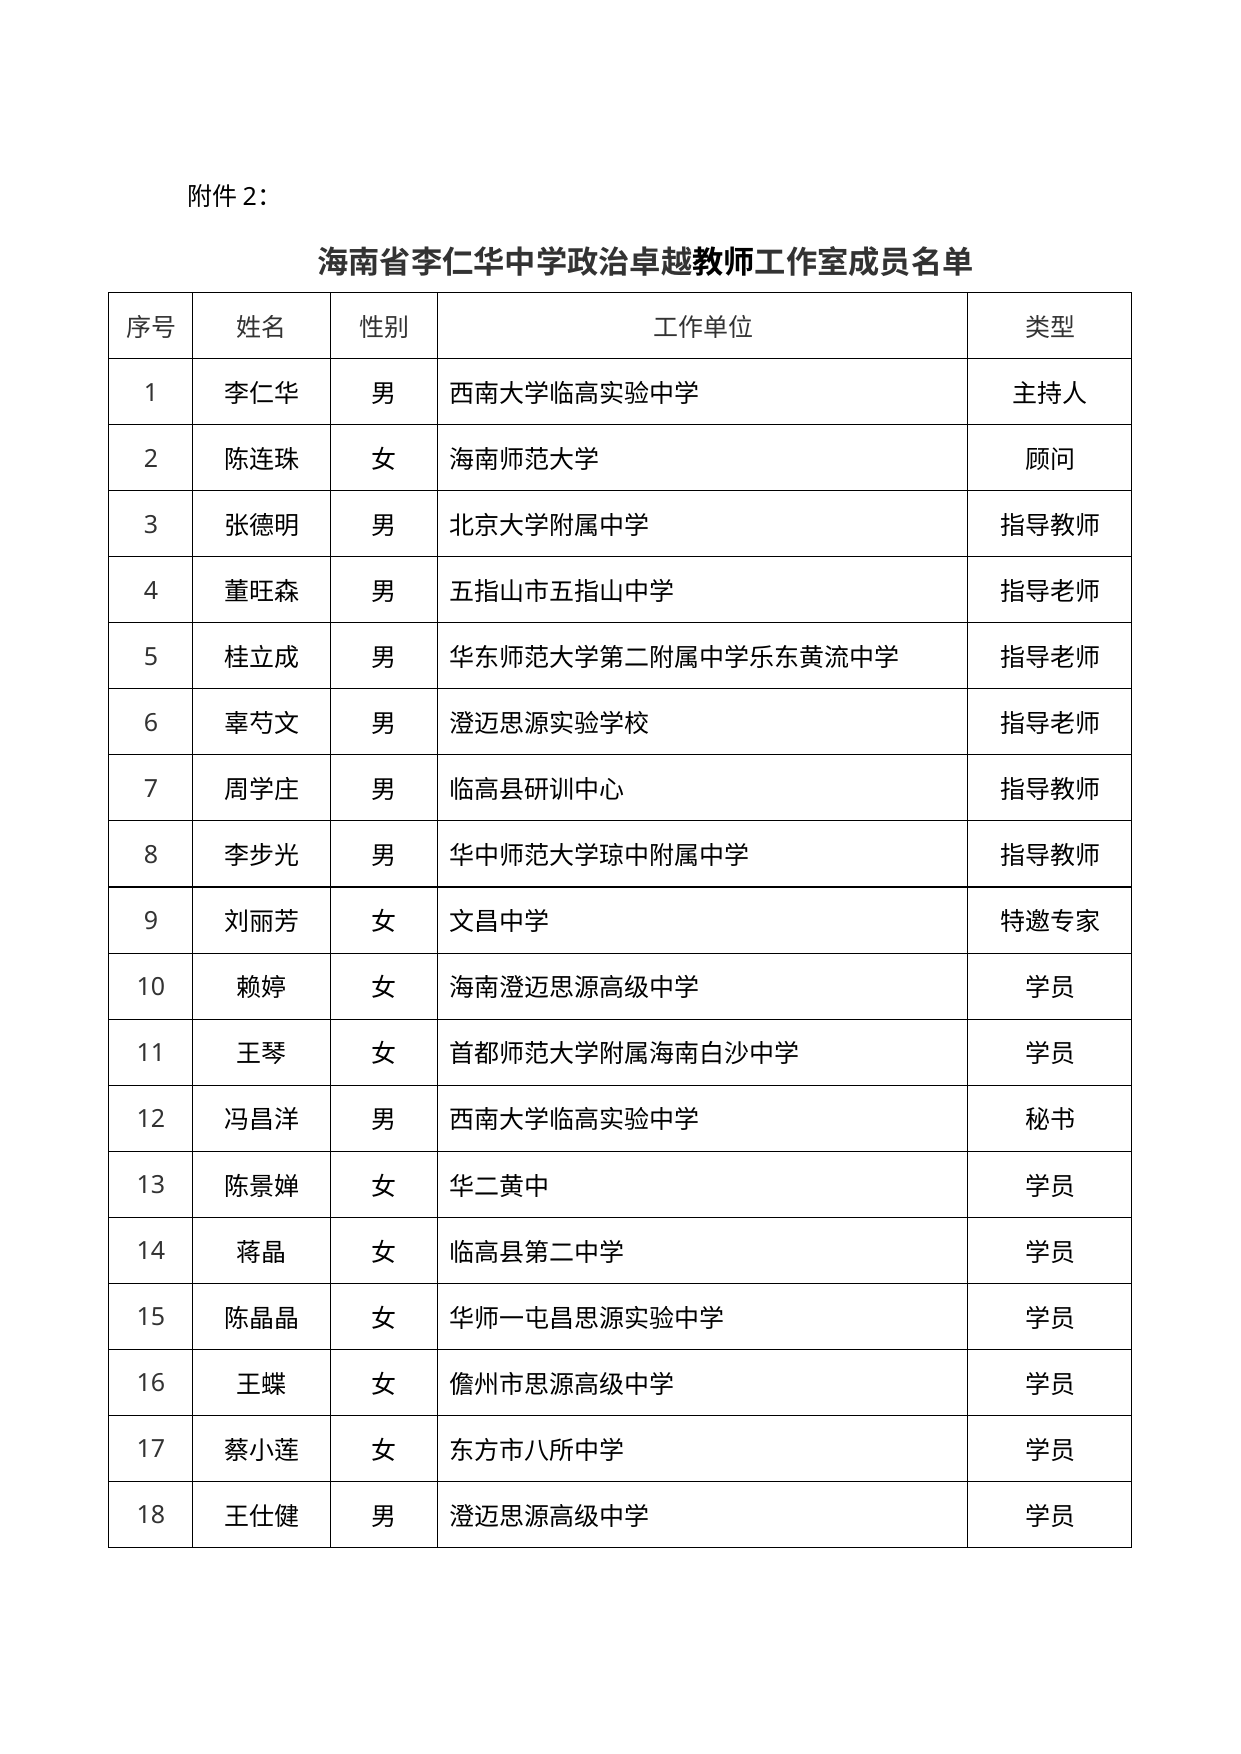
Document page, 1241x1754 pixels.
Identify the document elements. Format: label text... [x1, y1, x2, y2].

table_cell 指导教师 [968, 755, 1131, 820]
table_cell 李仁华 [193, 359, 330, 424]
table_cell 指导教师 [968, 821, 1131, 886]
table_cell 女 [331, 1152, 437, 1217]
table_cell 学员 [968, 1152, 1131, 1217]
table_cell 秘书 [968, 1086, 1131, 1151]
table_cell 10 [109, 954, 192, 1018]
table_cell 临高县第二中学 [438, 1218, 967, 1283]
table_cell 7 [109, 755, 192, 820]
table_cell 男 [331, 755, 437, 820]
table_cell 8 [109, 821, 192, 886]
table_cell 张德明 [193, 491, 330, 556]
table_header 性别 [331, 293, 437, 358]
table_cell 蒋晶 [193, 1218, 330, 1283]
table_cell 辜芍文 [193, 689, 330, 754]
table_cell 学员 [968, 1020, 1131, 1084]
table_cell 陈景婵 [193, 1152, 330, 1217]
table_cell 6 [109, 689, 192, 754]
table_cell 男 [331, 557, 437, 622]
table_cell 特邀专家 [968, 888, 1131, 952]
table_cell 董旺森 [193, 557, 330, 622]
table_cell 学员 [968, 954, 1131, 1018]
table_cell 澄迈思源高级中学 [438, 1482, 967, 1547]
table_cell 学员 [968, 1482, 1131, 1547]
table_cell 15 [109, 1284, 192, 1349]
table_cell 男 [331, 1482, 437, 1547]
table_cell 华师一屯昌思源实验中学 [438, 1284, 967, 1349]
table_cell 海南师范大学 [438, 425, 967, 490]
table_cell 男 [331, 491, 437, 556]
table_cell 女 [331, 1284, 437, 1349]
table_header 姓名 [193, 293, 330, 358]
table_cell 海南澄迈思源高级中学 [438, 954, 967, 1018]
text 附件2： [187, 162, 1053, 227]
table_cell 2 [109, 425, 192, 490]
table_cell 主持人 [968, 359, 1131, 424]
table_cell 赖婷 [193, 954, 330, 1018]
table_cell 文昌中学 [438, 888, 967, 952]
table_cell 男 [331, 689, 437, 754]
table_cell 指导教师 [968, 491, 1131, 556]
table_cell 冯昌洋 [193, 1086, 330, 1151]
table_cell 李步光 [193, 821, 330, 886]
table_cell 3 [109, 491, 192, 556]
table_cell 五指山市五指山中学 [438, 557, 967, 622]
table_cell 指导老师 [968, 689, 1131, 754]
table_cell 指导老师 [968, 623, 1131, 688]
table_cell 学员 [968, 1284, 1131, 1349]
table_cell 东方市八所中学 [438, 1416, 967, 1481]
table_cell 华二黄中 [438, 1152, 967, 1217]
text 海南省李仁华中学政治卓越教师工作室成员名单 [187, 227, 1053, 292]
table_cell 华中师范大学琼中附属中学 [438, 821, 967, 886]
table_cell 陈连珠 [193, 425, 330, 490]
table_cell 陈晶晶 [193, 1284, 330, 1349]
table_cell 4 [109, 557, 192, 622]
table_cell 男 [331, 821, 437, 886]
table_cell 桂立成 [193, 623, 330, 688]
table_cell 西南大学临高实验中学 [438, 1086, 967, 1151]
table_cell 17 [109, 1416, 192, 1481]
table_cell 指导老师 [968, 557, 1131, 622]
table_cell 澄迈思源实验学校 [438, 689, 967, 754]
table_header 工作单位 [438, 293, 967, 358]
table_header 序号 [109, 293, 192, 358]
table_cell 18 [109, 1482, 192, 1547]
table_cell 1 [109, 359, 192, 424]
table_cell 王仕健 [193, 1482, 330, 1547]
table_cell 女 [331, 954, 437, 1018]
table_cell 9 [109, 888, 192, 952]
table_cell 男 [331, 359, 437, 424]
table_cell 蔡小莲 [193, 1416, 330, 1481]
table_cell 学员 [968, 1416, 1131, 1481]
table_cell 13 [109, 1152, 192, 1217]
table_cell 14 [109, 1218, 192, 1283]
table_cell 王琴 [193, 1020, 330, 1084]
table_cell 女 [331, 1416, 437, 1481]
table_cell 学员 [968, 1218, 1131, 1283]
table_cell 学员 [968, 1350, 1131, 1415]
table_cell 刘丽芳 [193, 888, 330, 952]
table_cell 男 [331, 623, 437, 688]
table_cell 女 [331, 1020, 437, 1084]
table_cell 女 [331, 1218, 437, 1283]
table_cell 王蝶 [193, 1350, 330, 1415]
table_cell 女 [331, 1350, 437, 1415]
table_cell 12 [109, 1086, 192, 1151]
table_cell 临高县研训中心 [438, 755, 967, 820]
table_cell 男 [331, 1086, 437, 1151]
table_cell 儋州市思源高级中学 [438, 1350, 967, 1415]
table_cell 11 [109, 1020, 192, 1084]
table_cell 女 [331, 425, 437, 490]
table_cell 女 [331, 888, 437, 952]
table_cell 周学庄 [193, 755, 330, 820]
table_header 类型 [968, 293, 1131, 358]
table_cell 16 [109, 1350, 192, 1415]
table_cell 5 [109, 623, 192, 688]
table_cell 西南大学临高实验中学 [438, 359, 967, 424]
table_cell 华东师范大学第二附属中学乐东黄流中学 [438, 623, 967, 688]
table_cell 北京大学附属中学 [438, 491, 967, 556]
table_cell 首都师范大学附属海南白沙中学 [438, 1020, 967, 1084]
table_cell 顾问 [968, 425, 1131, 490]
